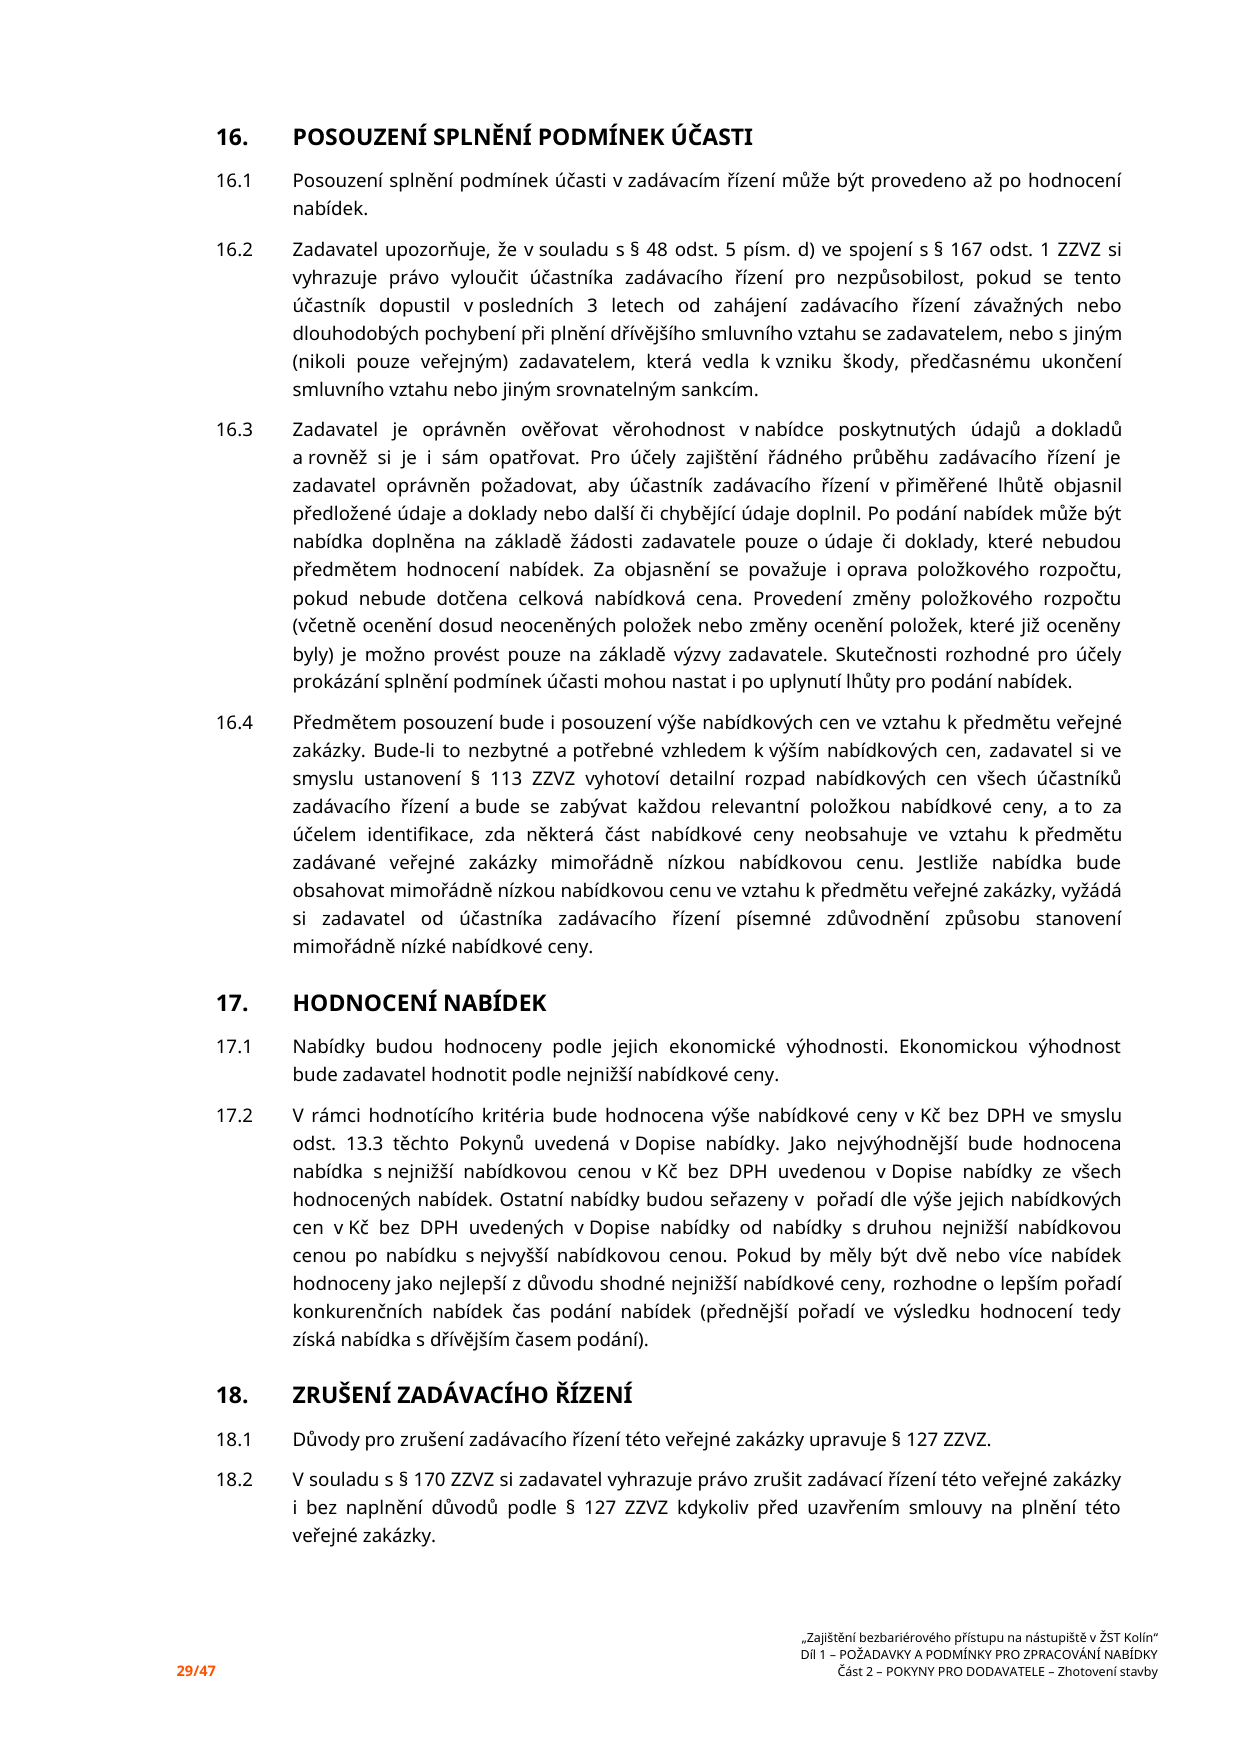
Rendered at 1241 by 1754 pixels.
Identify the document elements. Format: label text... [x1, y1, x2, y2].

text Předmětem posouzení bude i posouzení výše nabídkových cen ve vztahu k předmětu veřejné zakázky. Bude-li to nezbytné a potřebné vzhledem k výším nabídkových cen, zadavatel si ve smyslu ustanovení § 113 ZZVZ vyhotoví detailní rozpad nabídkových cen všech účastníků zadávacího řízení a bude se zabývat každou relevantní položkou nabídkové ceny, a to za účelem identifikace, zda některá část nabídkové ceny neobsahuje ve vztahu k předmětu zadávané veřejné zakázky mimořádně nízkou nabídkovou cenu. Jestliže nabídka bude obsahovat mimořádně nízkou nabídkovou cenu ve vztahu k předmětu veřejné zakázky, vyžádá si zadavatel od účastníka zadávacího řízení písemné zdůvodnění způsobu stanovení mimořádně nízké nabídkové ceny. [216, 709, 1122, 959]
text ZRUŠENÍ ZADÁVACÍHO ŘÍZENÍ [216, 1379, 1122, 1410]
text V souladu s § 170 ZZVZ si zadavatel vyhrazuje právo zrušit zadávací řízení této veřejné zakázky i bez naplnění důvodů podle § 127 ZZVZ kdykoliv před uzavřením smlouvy na plnění této veřejné zakázky. [216, 1467, 1122, 1548]
text V rámci hodnotícího kritéria bude hodnocena výše nabídkové ceny v Kč bez DPH ve smyslu odst. 13.3 těchto Pokynů uvedená v Dopise nabídky. Jako nejvýhodnější bude hodnocena nabídka s nejnižší nabídkovou cenou v Kč bez DPH uvedenou v Dopise nabídky ze všech hodnocených nabídek. Ostatní nabídky budou seřazeny v pořadí dle výše jejich nabídkových cen v Kč bez DPH uvedených v Dopise nabídky od nabídky s druhou nejnižší nabídkovou cenou po nabídku s nejvyšší nabídkovou cenou. Pokud by měly být dvě nebo více nabídek hodnoceny jako nejlepší z důvodu shodné nejnižší nabídkové ceny, rozhodne o lepším pořadí konkurenčních nabídek čas podání nabídek (přednější pořadí ve výsledku hodnocení tedy získá nabídka s dřívějším časem podání). [216, 1102, 1122, 1352]
text Zadavatel je oprávněn ověřovat věrohodnost v nabídce poskytnutých údajů a dokladů a rovněž si je i sám opatřovat. Pro účely zajištění řádného průběhu zadávacího řízení je zadavatel oprávněn požadovat, aby účastník zadávacího řízení v přiměřené lhůtě objasnil předložené údaje a doklady nebo další či chybějící údaje doplnil. Po podání nabídek může být nabídka doplněna na základě žádosti zadavatele pouze o údaje či doklady, které nebudou předmětem hodnocení nabídek. Za objasnění se považuje i oprava položkového rozpočtu, pokud nebude dotčena celková nabídková cena. Provedení změny položkového rozpočtu (včetně ocenění dosud neoceněných položek nebo změny ocenění položek, které již oceněny byly) je možno provést pouze na základě výzvy zadavatele. Skutečnosti rozhodné pro účely prokázání splnění podmínek účasti mohou nastat i po uplynutí lhůty pro podání nabídek. [216, 417, 1122, 694]
text Nabídky budou hodnoceny podle jejich ekonomické výhodnosti. Ekonomickou výhodnost bude zadavatel hodnotit podle nejnižší nabídkové ceny. [216, 1033, 1122, 1087]
text Posouzení splnění podmínek účasti v zadávacím řízení může být provedeno až po hodnocení nabídek. [216, 167, 1122, 221]
text Důvody pro zrušení zadávacího řízení této veřejné zakázky upravuje § 127 ZZVZ. [216, 1426, 1122, 1452]
text Zadavatel upozorňuje, že v souladu s § 48 odst. 5 písm. d) ve spojení s § 167 odst. 1 ZZVZ si vyhrazuje právo vyloučit účastníka zadávacího řízení pro nezpůsobilost, pokud se tento účastník dopustil v posledních 3 letech od zahájení zadávacího řízení závažných nebo dlouhodobých pochybení při plnění dřívějšího smluvního vztahu se zadavatelem, nebo s jiným (nikoli pouze veřejným) zadavatelem, která vedla k vzniku škody, předčasnému ukončení smluvního vztahu nebo jiným srovnatelným sankcím. [216, 236, 1122, 402]
text POSOUZENÍ SPLNĚNÍ PODMÍNEK ÚČASTI [216, 121, 1122, 152]
text HODNOCENÍ NABÍDEK [216, 987, 1122, 1018]
